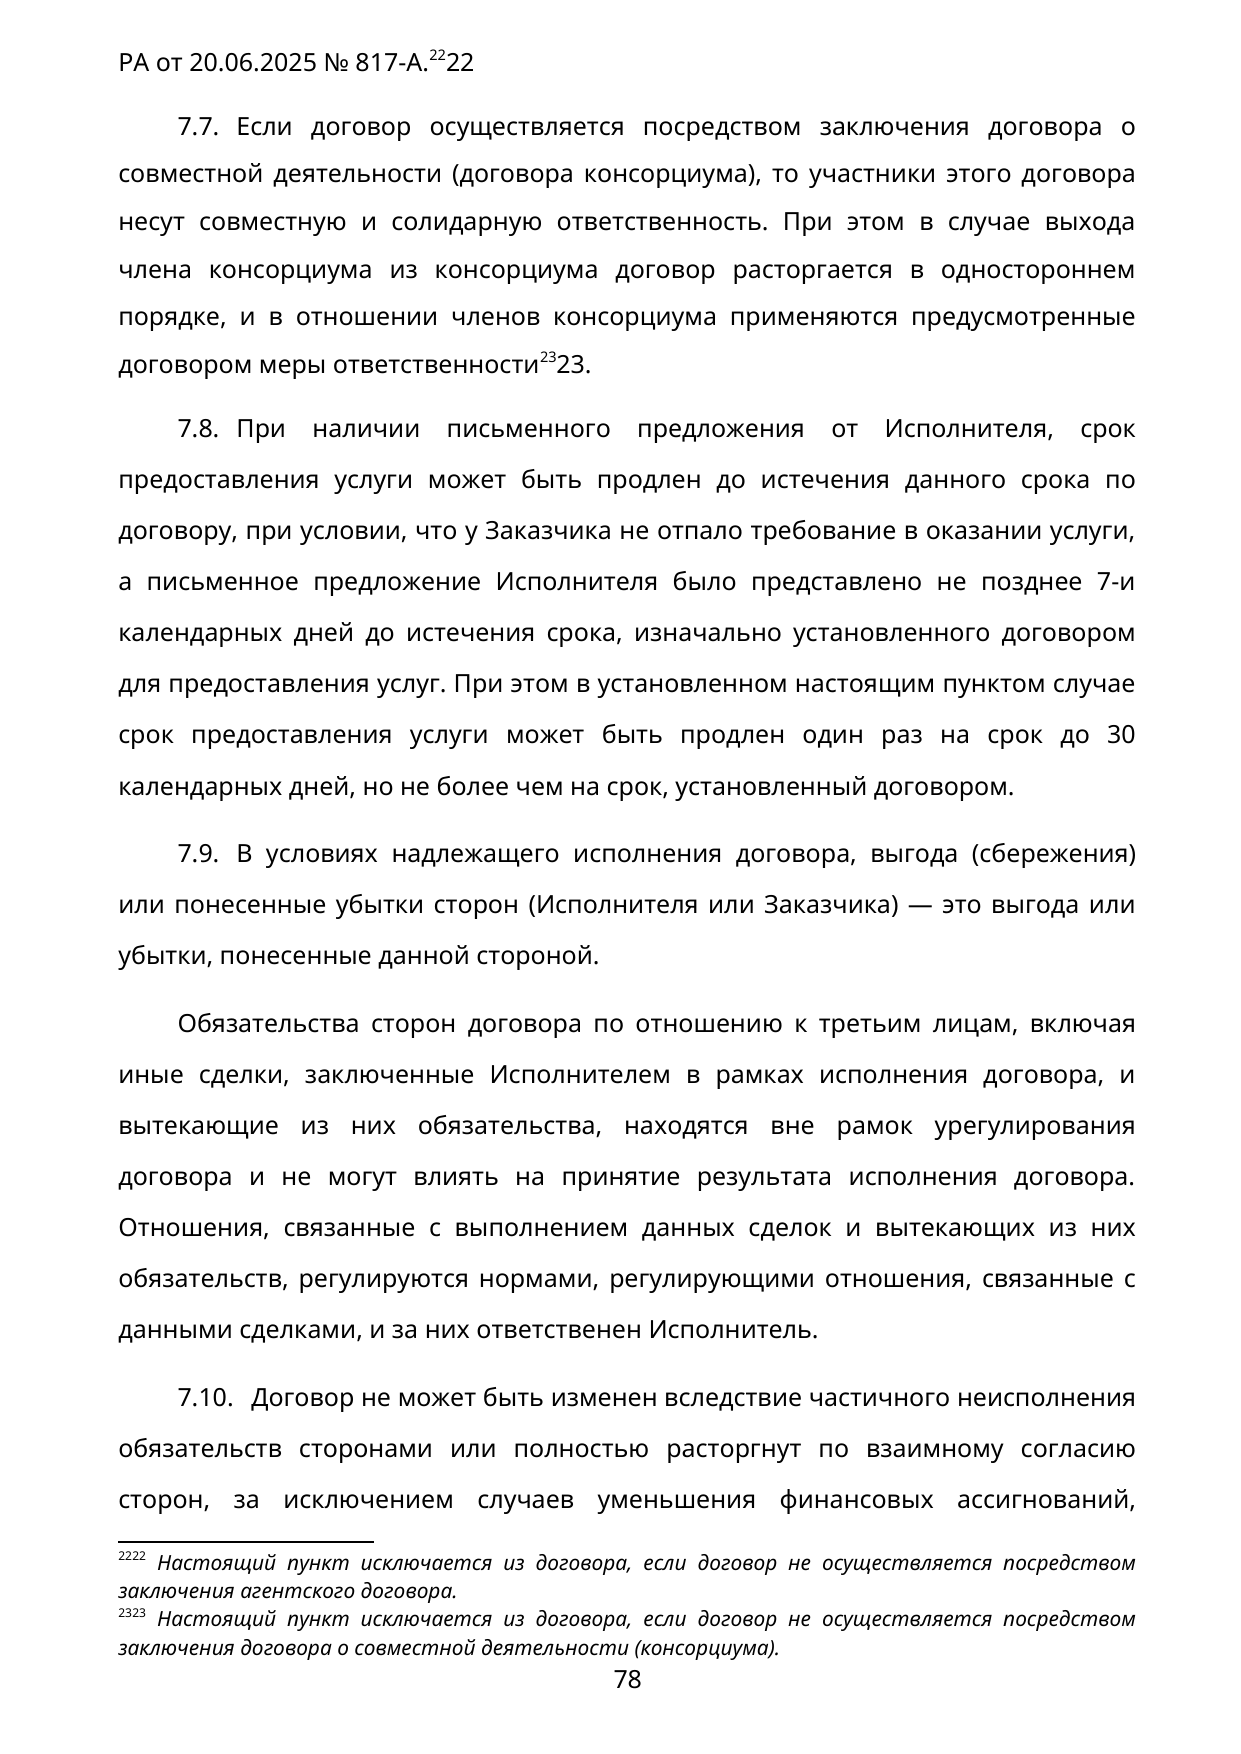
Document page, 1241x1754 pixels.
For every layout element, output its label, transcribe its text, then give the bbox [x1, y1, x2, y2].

text Обязательства сторон договора по отношению к третьим лицам, включая иные сделки, заключенные Исполнителем в рамках исполнения договора, и вытекающие из них обязательства, находятся вне рамок урегулирования договора и не могут влиять на принятие результата исполнения договора. Отношения, связанные с выполнением данных сделок и вытекающих из них обязательств, регулируются нормами, регулирующими отношения, связанные с данными сделками, и за них ответственен Исполнитель. [118, 1006, 1137, 1346]
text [118, 44, 1137, 78]
text 7.9. В условиях надлежащего исполнения договора, выгода (сбережения) или понесенные убытки сторон (Исполнителя или Заказчика) — это выгода или убытки, понесенные данной стороной. [118, 836, 1137, 972]
text 7.8. При наличии письменного предложения от Исполнителя, срок предоставления услуги может быть продлен до истечения данного срока по договору, при условии, что у Заказчика не отпало требование в оказании услуги, а письменное предложение Исполнителя было представлено не позднее 7-и календарных дней до истечения срока, изначально установленного договором для предоставления услуг. При этом в установленном настоящим пунктом случае срок предоставления услуги может быть продлен один раз на срок до 30 календарных дней, но не более чем на срок, установленный договором. [118, 411, 1137, 802]
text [118, 1379, 1137, 1516]
text 7.7. Если договор осуществляется посредством заключения договора о совместной деятельности (договора консорциума), то участники этого договора несут совместную и солидарную ответственность. При этом в случае выхода члена консорциума из консорциума договор расторгается в одностороннем порядке, и в отношении членов консорциума применяются предусмотренные договором меры ответственности23. [118, 108, 1137, 381]
